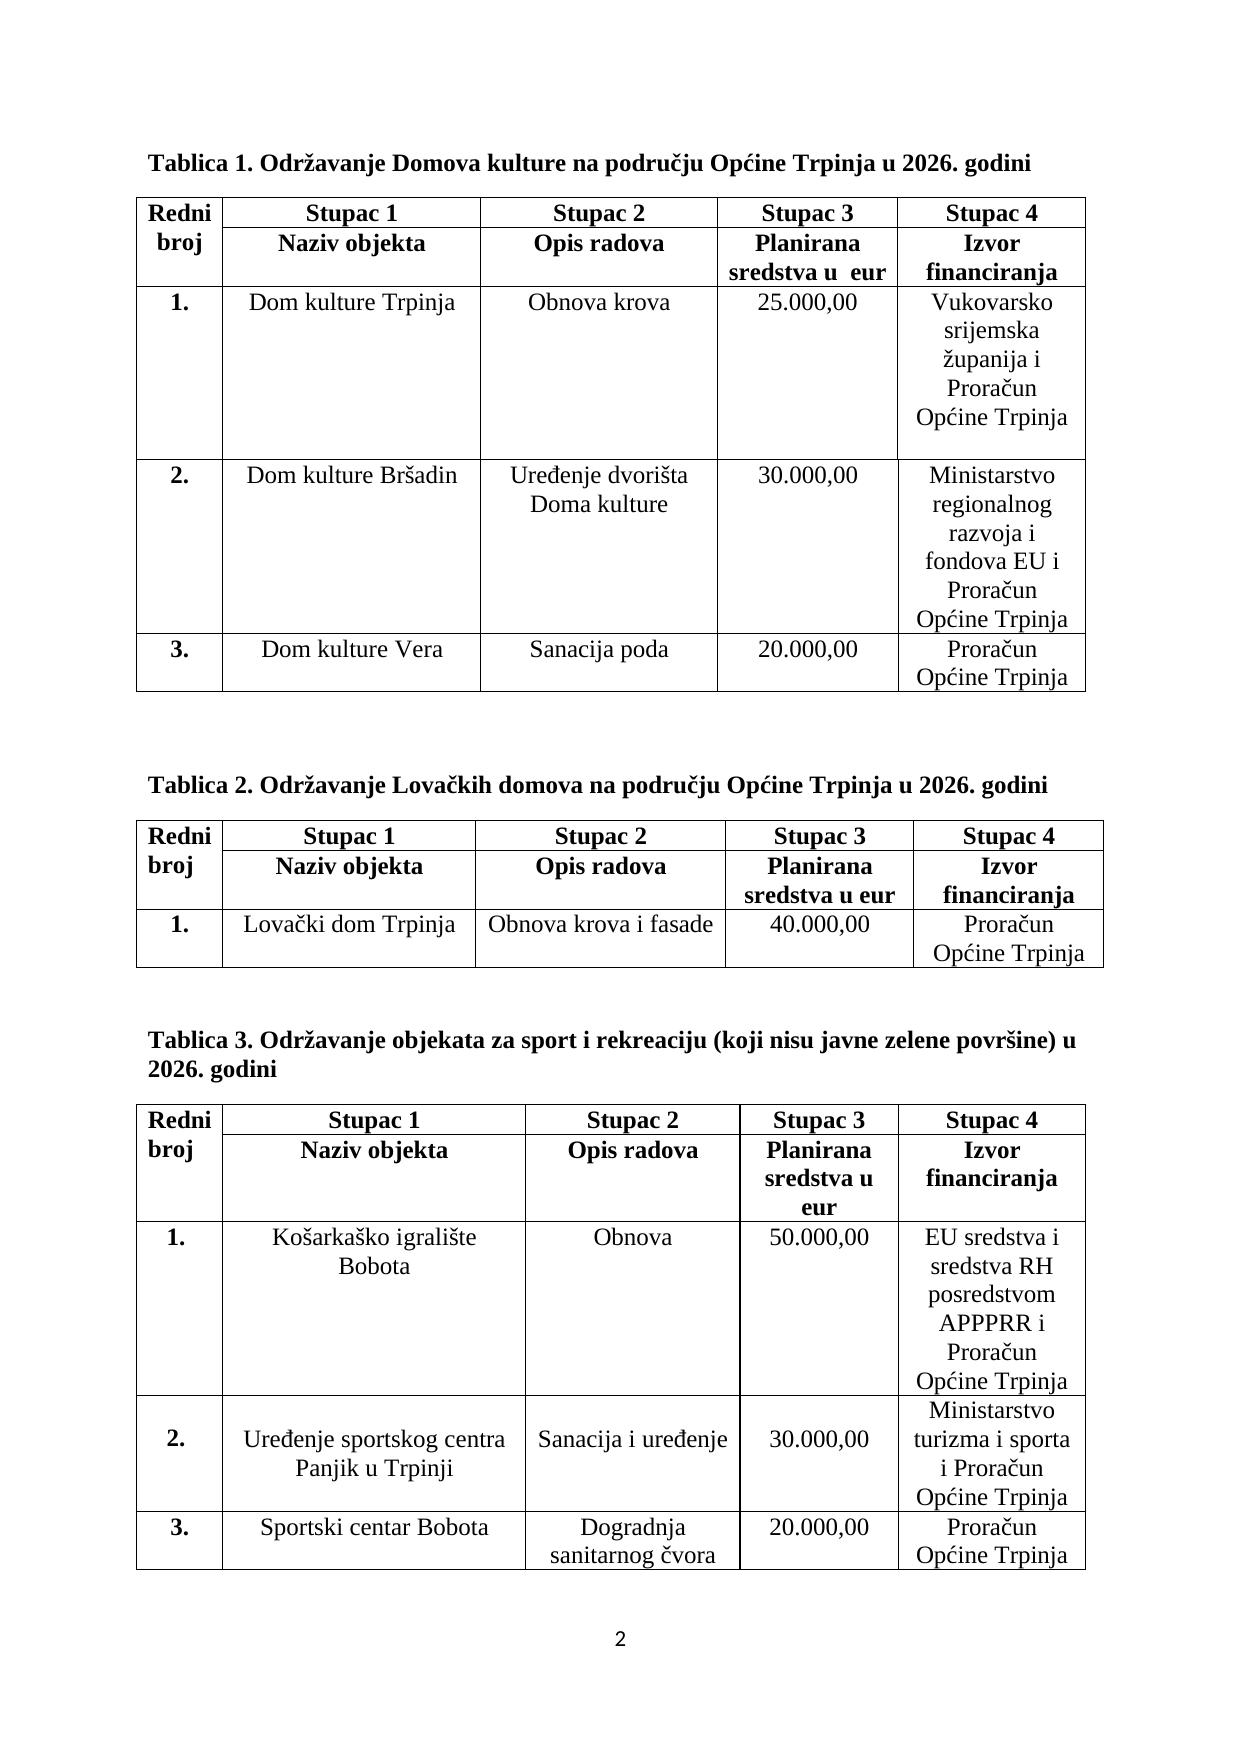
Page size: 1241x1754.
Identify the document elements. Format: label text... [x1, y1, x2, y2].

table_cell 1. [137, 287, 222, 459]
table_cell Planirana sredstva u eur [718, 228, 897, 286]
table_cell Opis radova [476, 851, 725, 908]
table_cell 3. [137, 1512, 222, 1569]
table_cell Planirana sredstva u eur [741, 1135, 898, 1221]
table_cell Opis radova [526, 1135, 739, 1221]
table_cell Sanacija poda [481, 634, 717, 691]
table_cell Ministarstvo regionalnog razvoja i fondova EU i Proračun Općine Trpinja [899, 460, 1085, 633]
table_cell Uređenje sportskog centra Panjik u Trpinji [223, 1396, 525, 1511]
table_cell Naziv objekta [223, 1135, 525, 1221]
table_cell 20.000,00 [718, 634, 898, 691]
table_cell 20.000,00 [741, 1512, 898, 1569]
table_cell 2. [137, 1396, 222, 1511]
table_cell Košarkaško igralište Bobota [223, 1222, 525, 1394]
table_cell 30.000,00 [741, 1396, 898, 1511]
table_cell Naziv objekta [223, 228, 480, 286]
table_header Stupac 3 [718, 198, 897, 227]
table_cell 1. [137, 1222, 222, 1394]
table_cell Dom kulture Bršadin [223, 460, 480, 633]
table_header Stupac 4 [899, 1105, 1085, 1134]
table_cell Opis radova [481, 228, 717, 286]
table_cell Lovački dom Trpinja [223, 910, 475, 967]
table_cell Sanacija i uređenje [526, 1396, 739, 1511]
table_cell Planirana sredstva u eur [726, 851, 913, 908]
text Tablica 2. Održavanje Lovačkih domova na području Općine Trpinja u 2026. godini [148, 771, 1093, 799]
table_header Redni broj [137, 1105, 222, 1221]
table_cell Uređenje dvorišta Doma kulture [481, 460, 717, 633]
table_cell Naziv objekta [223, 851, 475, 908]
table_cell Obnova krova [481, 287, 717, 459]
table_cell Obnova krova i fasade [476, 910, 725, 967]
table_cell Ministarstvo turizma i sporta i Proračun Općine Trpinja [899, 1396, 1085, 1511]
table_header Stupac 1 [223, 821, 475, 850]
table_header Stupac 1 [223, 1105, 525, 1134]
table_cell Dogradnja sanitarnog čvora [526, 1512, 739, 1569]
text Tablica 3. Održavanje objekata za sport i rekreaciju (koji nisu javne zelene površine) u 2026. godini [148, 1026, 1093, 1083]
table_header Stupac 2 [476, 821, 725, 850]
table_cell 2. [137, 460, 222, 633]
table_header Stupac 2 [526, 1105, 739, 1134]
table_cell Dom kulture Trpinja [223, 287, 480, 459]
table_cell Proračun Općine Trpinja [899, 634, 1085, 691]
table_header Redni broj [137, 821, 222, 908]
table_cell 40.000,00 [726, 910, 913, 967]
table_cell Obnova [526, 1222, 739, 1394]
table_header Stupac 3 [726, 821, 913, 850]
table_cell Izvor financiranja [899, 1135, 1085, 1221]
table_cell Proračun Općine Trpinja [914, 910, 1103, 967]
table_header Stupac 3 [741, 1105, 898, 1134]
table_header Stupac 4 [898, 198, 1085, 227]
table_header Stupac 2 [481, 198, 717, 227]
table_cell 25.000,00 [718, 287, 897, 459]
table_cell Proračun Općine Trpinja [899, 1512, 1085, 1569]
text Tablica 1. Održavanje Domova kulture na području Općine Trpinja u 2026. godini [259, 148, 1093, 176]
table_cell Izvor financiranja [898, 228, 1085, 286]
table_header Redni broj [137, 198, 222, 286]
table_cell Izvor financiranja [914, 851, 1103, 908]
table_header Stupac 1 [223, 198, 480, 227]
table_cell Sportski centar Bobota [223, 1512, 525, 1569]
table_cell 1. [137, 910, 222, 967]
table_header Stupac 4 [914, 821, 1103, 850]
table_cell Dom kulture Vera [223, 634, 480, 691]
table_cell Vukovarsko srijemska županija i Proračun Općine Trpinja [898, 287, 1085, 459]
table_cell 3. [137, 634, 222, 691]
table_cell 50.000,00 [741, 1222, 898, 1394]
table_cell 30.000,00 [718, 460, 898, 633]
table_cell EU sredstva i sredstva RH posredstvom APPPRR i Proračun Općine Trpinja [899, 1222, 1085, 1394]
